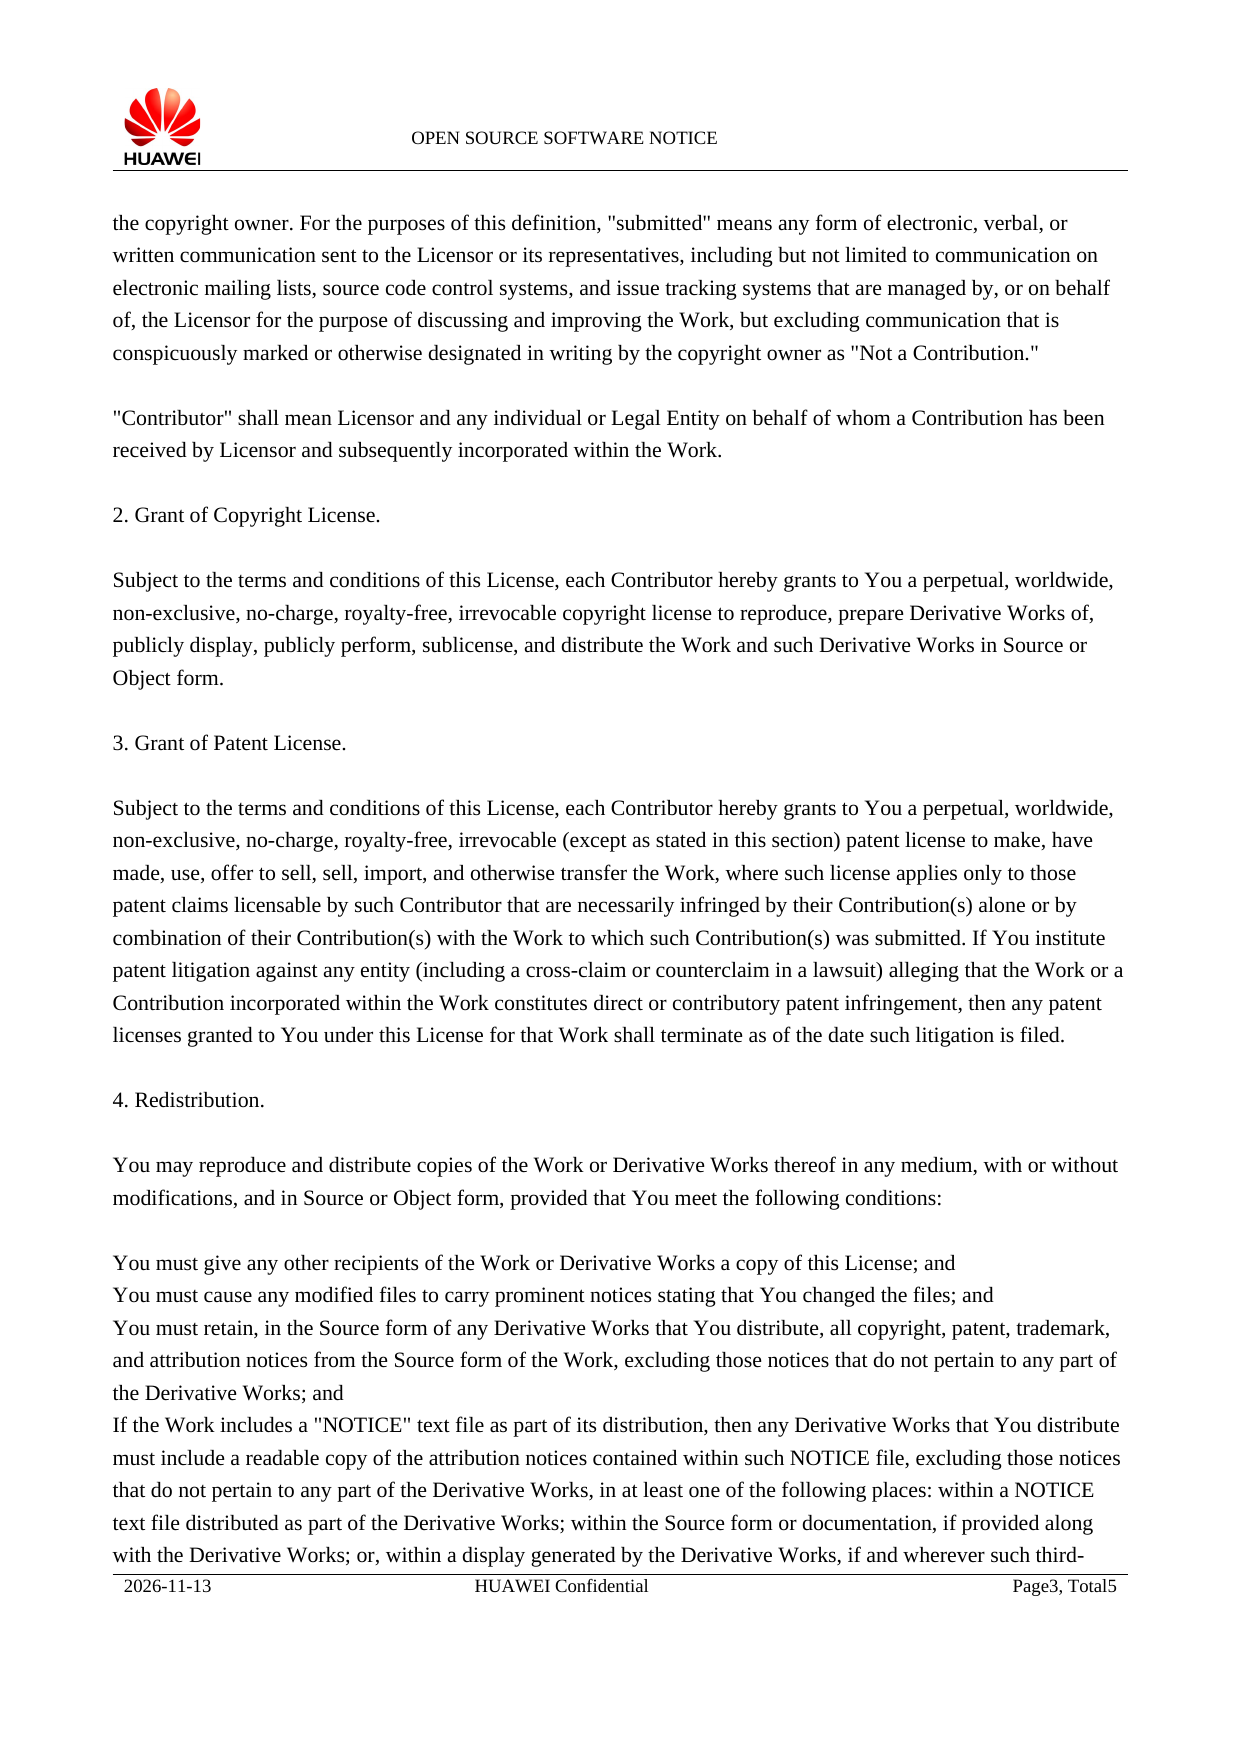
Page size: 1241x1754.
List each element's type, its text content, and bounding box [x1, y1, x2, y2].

text You must cause any modified files to carry prominent notices stating that You changed the files; and [112, 1279, 1128, 1311]
text 3. Grant of Patent License. [112, 726, 1128, 759]
picture [124, 88, 201, 165]
text You must give any other recipients of the Work or Derivative Works a copy of this License; and [112, 1246, 1128, 1279]
text "Contributor" shall mean Licensor and any individual or Legal Entity on behalf of whom a Contribution has been received by Licensor and subsequently incorporated within the Work. [112, 401, 1128, 466]
text 2. Grant of Copyright License. [112, 499, 1128, 531]
text Subject to the terms and conditions of this License, each Contributor hereby grants to You a perpetual, worldwide, non-exclusive, no-charge, royalty-free, irrevocable (except as stated in this section) patent license to make, have made, use, offer to sell, sell, import, and otherwise transfer the Work, where such license applies only to those patent claims licensable by such Contributor that are necessarily infringed by their Contribution(s) alone or by combination of their Contribution(s) with the Work to which such Contribution(s) was submitted. If You institute patent litigation against any entity (including a cross-claim or counterclaim in a lawsuit) alleging that the Work or a Contribution incorporated within the Work constitutes direct or contributory patent infringement, then any patent licenses granted to You under this License for that Work shall terminate as of the date such litigation is filed. [112, 791, 1128, 1051]
text You may reproduce and distribute copies of the Work or Derivative Works thereof in any medium, with or without modifications, and in Source or Object form, provided that You meet the following conditions: [112, 1149, 1128, 1214]
text Subject to the terms and conditions of this License, each Contributor hereby grants to You a perpetual, worldwide, non-exclusive, no-charge, royalty-free, irrevocable copyright license to reproduce, prepare Derivative Works of, publicly display, publicly perform, sublicense, and distribute the Work and such Derivative Works in Source or Object form. [112, 564, 1128, 694]
text You must retain, in the Source form of any Derivative Works that You distribute, all copyright, patent, trademark, and attribution notices from the Source form of the Work, excluding those notices that do not pertain to any part of the Derivative Works; and [112, 1311, 1128, 1409]
text 4. Redistribution. [112, 1084, 1128, 1116]
